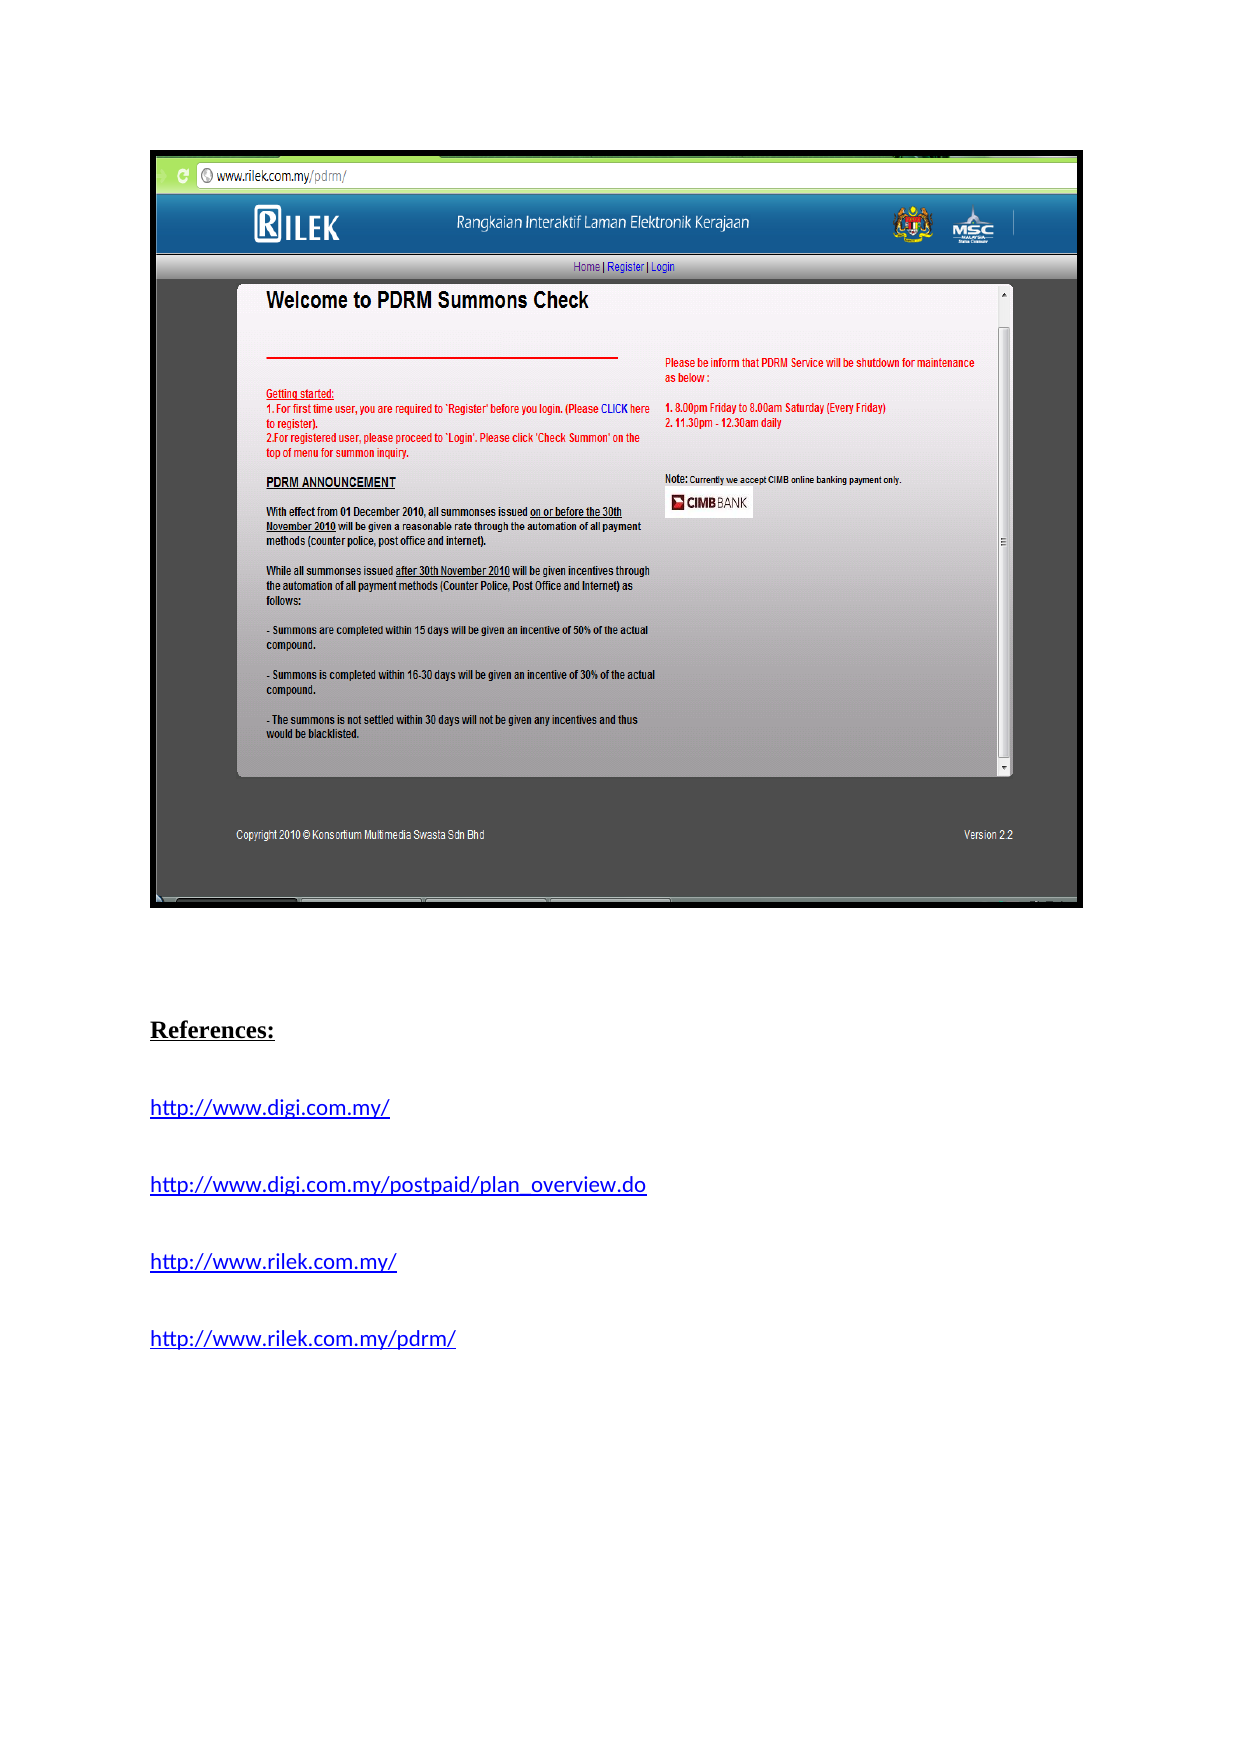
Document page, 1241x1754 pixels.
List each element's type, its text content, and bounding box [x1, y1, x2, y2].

picture [156, 156, 1077, 902]
text http://www.rilek.com.my/pdrm/ [150, 1324, 1090, 1352]
text References: [150, 1015, 1090, 1044]
text http://www.rilek.com.my/ [150, 1247, 1090, 1275]
text http://www.digi.com.my/ [150, 1093, 1090, 1121]
text http://www.digi.com.my/postpaid/plan_overview.do [150, 1170, 1090, 1198]
